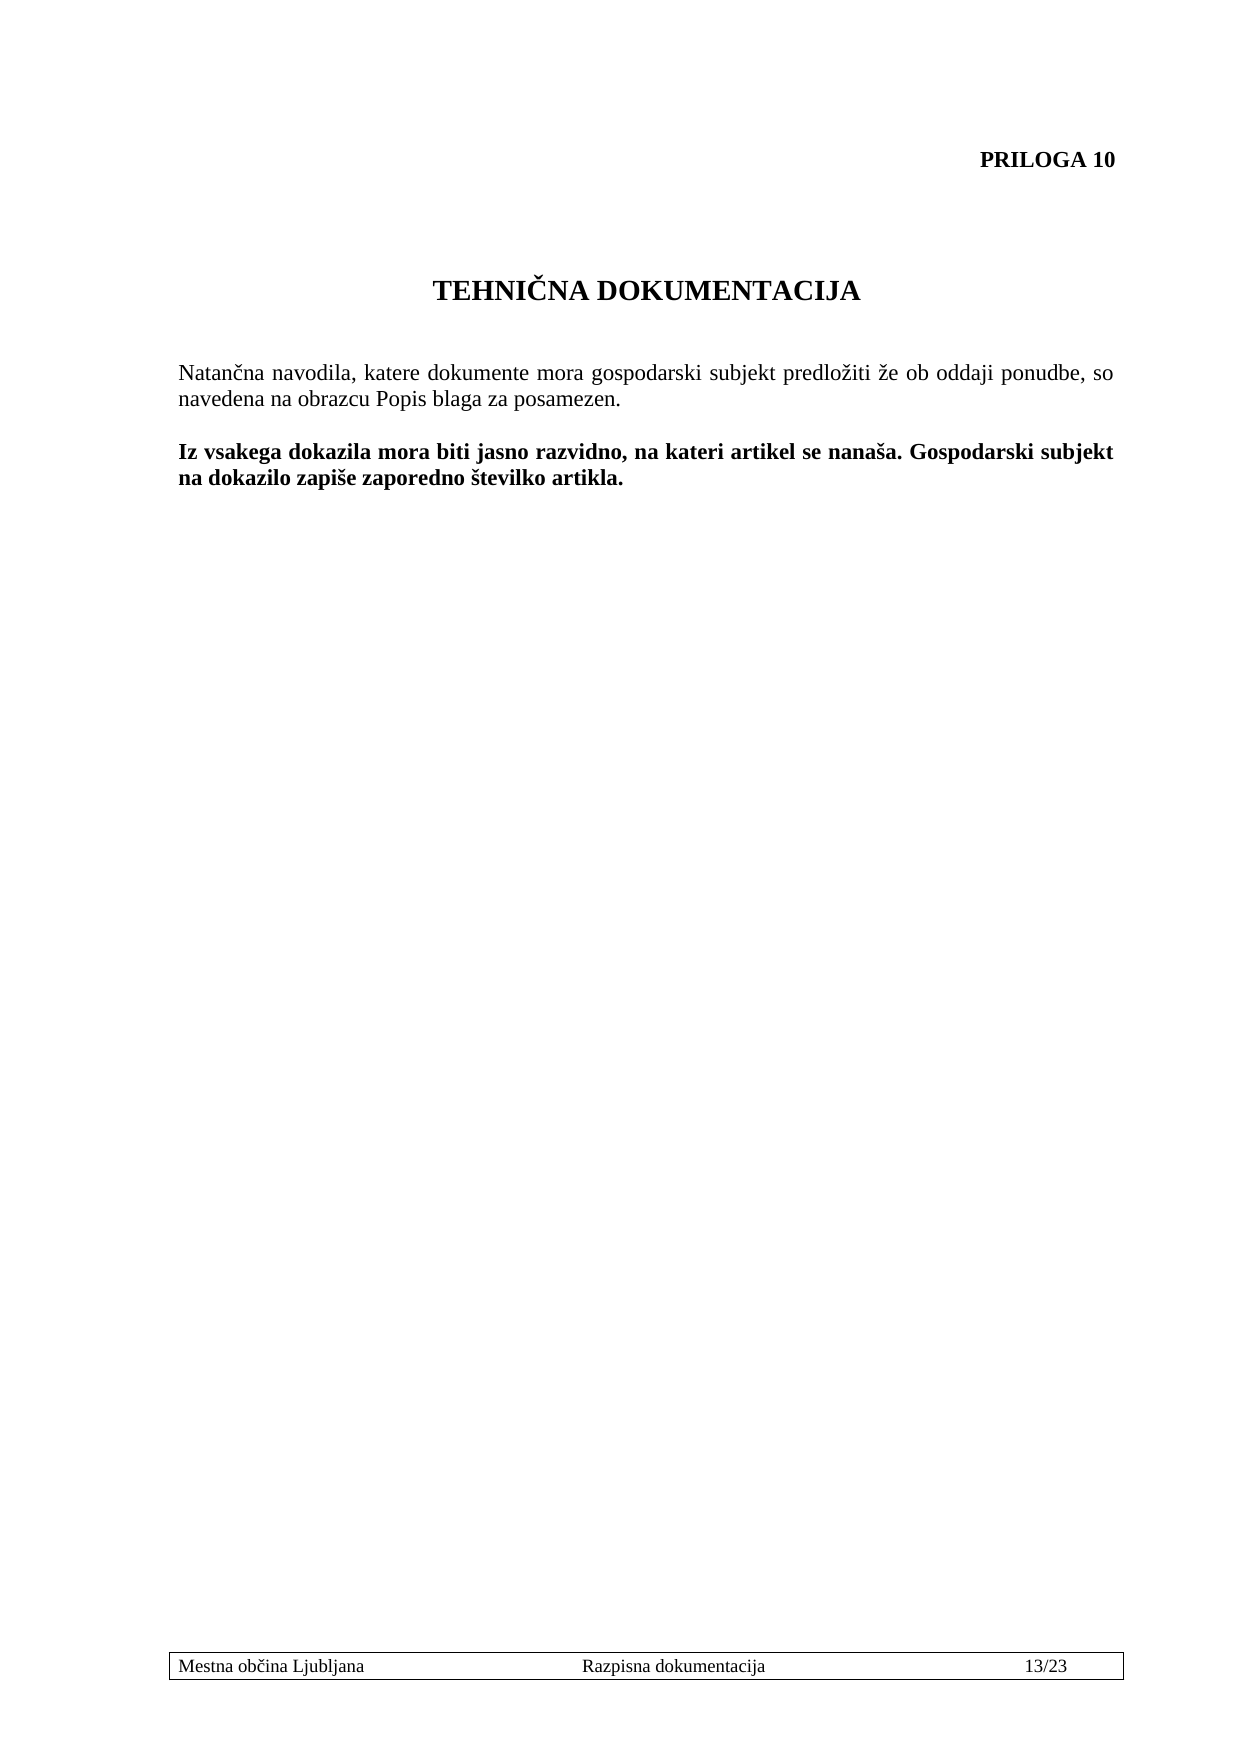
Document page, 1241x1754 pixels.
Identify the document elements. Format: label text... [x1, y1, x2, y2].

text Natančna navodila, katere dokumente mora gospodarski subjekt predložiti že ob oddaji ponudbe, so navedena na obrazcu Popis blaga za posamezen. [178, 359, 1115, 412]
text PRILOGA 10 [178, 146, 1115, 172]
text TEHNIČNA DOKUMENTACIJA [178, 273, 1115, 306]
text Iz vsakega dokazila mora biti jasno razvidno, na kateri artikel se nanaša. Gospodarski subjekt na dokazilo zapiše zaporedno številko artikla. [178, 438, 1115, 491]
